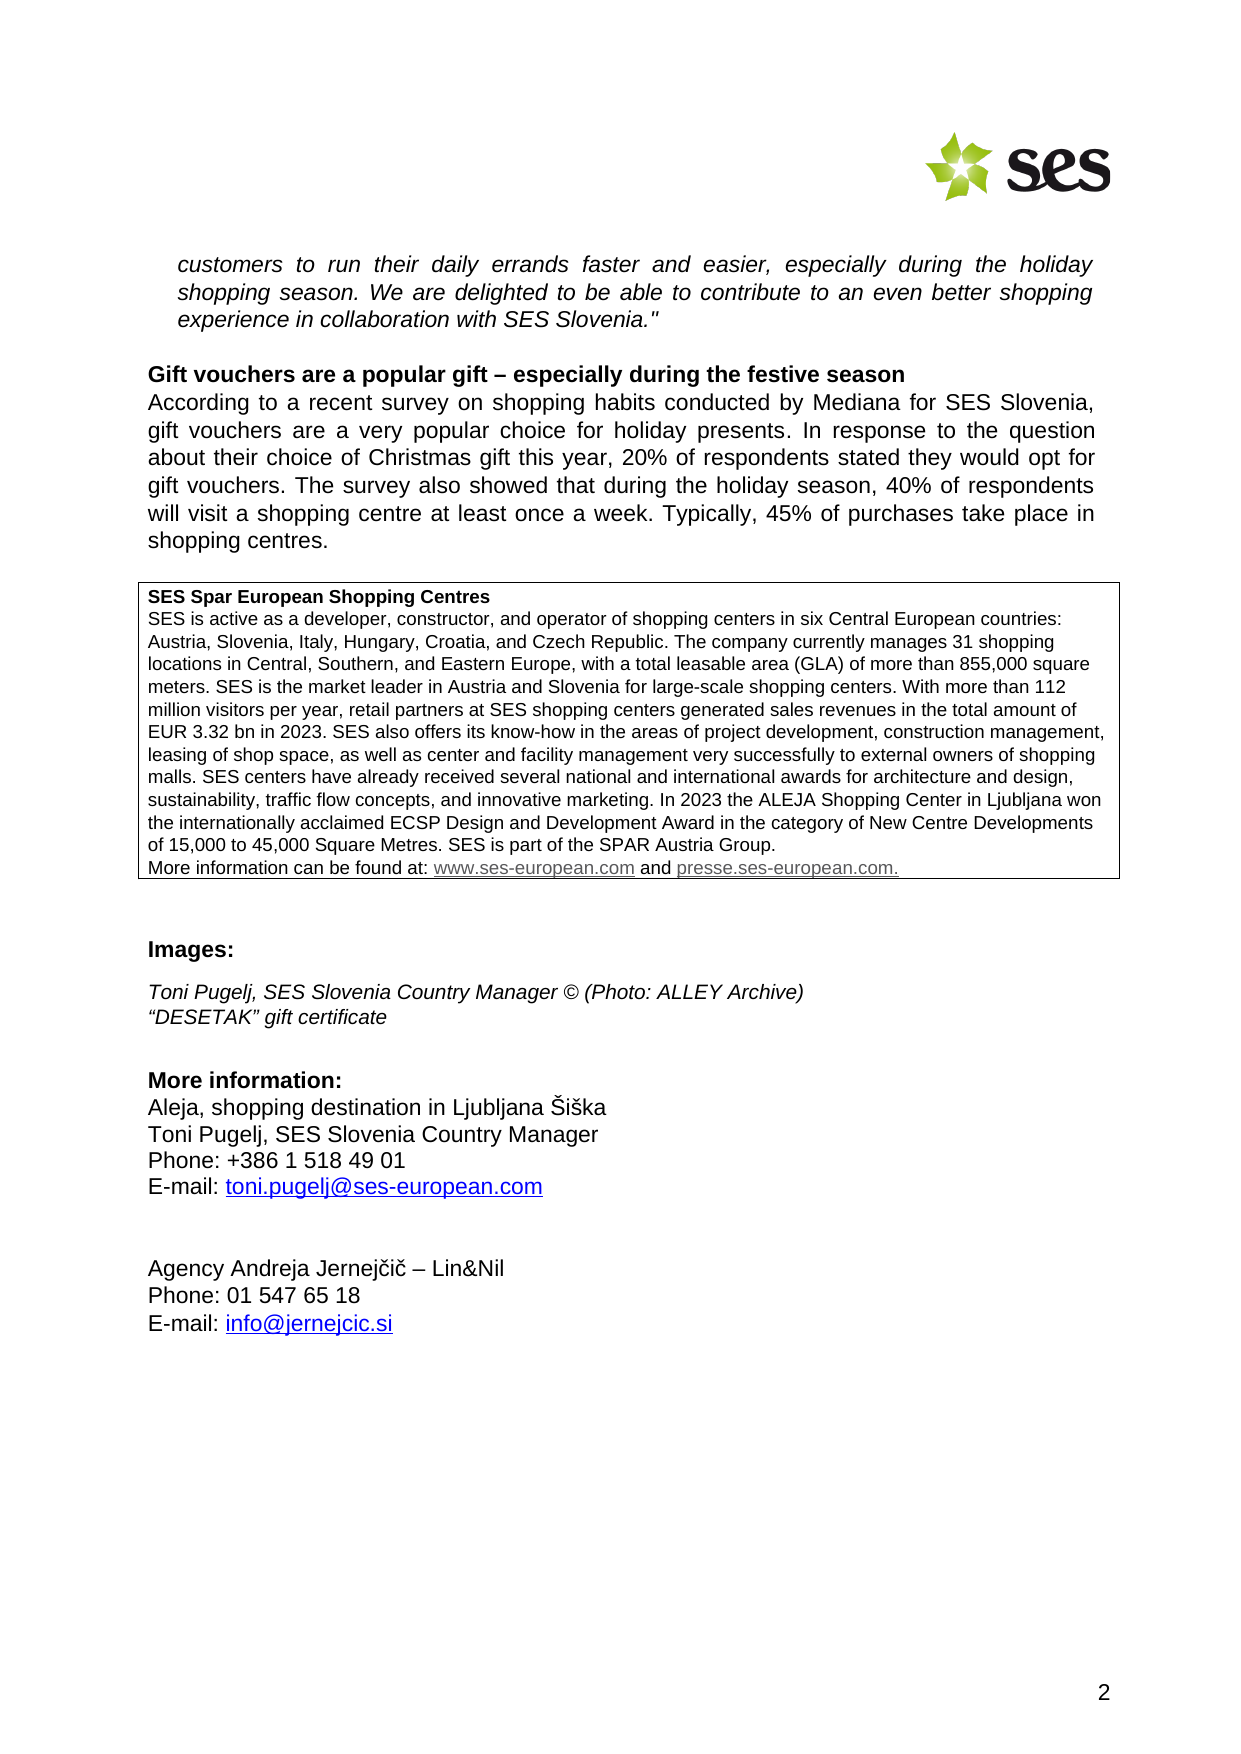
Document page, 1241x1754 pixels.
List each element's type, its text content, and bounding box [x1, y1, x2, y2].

text E-mail: info@jernejcic.si [148, 1310, 1110, 1336]
text More information: [148, 1067, 1110, 1093]
picture [925, 132, 1111, 201]
text Toni Pugelj, SES Slovenia Country Manager © (Photo: ALLEY Archive) [148, 980, 1066, 1004]
text SES Spar European Shopping Centres SES is active as a developer, constructor, and operator of shopping centers in six Central European countries: Austria, Slovenia, Italy, Hungary, Croatia, and Czech Republic. The company currently manages 31 shopping locations in Central, Southern, and Eastern Europe, with a total leasable area (GLA) of more than 855,000 square meters. SES is the market leader in Austria and Slovenia for large-scale shopping centers. With more than 112 million visitors per year, retail partners at SES shopping centers generated sales revenues in the total amount of EUR 3.32 bn in 2023. SES also offers its know-how in the areas of project development, construction management, leasing of shop space, as well as center and facility management very successfully to external owners of shopping malls. SES centers have already received several national and international awards for architecture and design, sustainability, traffic flow concepts, and innovative marketing. In 2023 the ALEJA Shopping Center in Ljubljana won the internationally acclaimed ECSP Design and Development Award in the category of New Centre Developments of 15,000 to 45,000 Square Metres. SES is part of the SPAR Austria Group. [139, 583, 1119, 853]
text Images: [148, 936, 1051, 962]
text Aleja, shopping destination in Ljubljana Šiška [148, 1094, 1110, 1121]
text Toni Pugelj, SES Slovenia Country Manager [148, 1121, 1110, 1147]
text Phone: 01 547 65 18 [148, 1282, 1110, 1309]
text More information can be found at: www.ses-european.com and presse.ses-european.com. [139, 853, 1119, 878]
text According to a recent survey on shopping habits conducted by Mediana for SES Slovenia, gift vouchers are a very popular choice for holiday presents. In response to the question about their choice of Christmas gift this year, 20% of respondents stated they would opt for gift vouchers. The survey also showed that during the holiday season, 40% of respondents will visit a shopping centre at least once a week. Typically, 45% of purchases take place in shopping centres. [148, 389, 1096, 553]
text Phone: +386 1 518 49 01 [148, 1147, 1110, 1173]
text Gift vouchers are a popular gift – especially during the festive season [148, 361, 1096, 388]
text E-mail: toni.pugelj@ses-european.com [148, 1173, 1110, 1200]
text Agency Andreja Jernejčič – Lin&Nil [148, 1255, 1110, 1281]
text “DESETAK” gift certificate [148, 1005, 1066, 1029]
